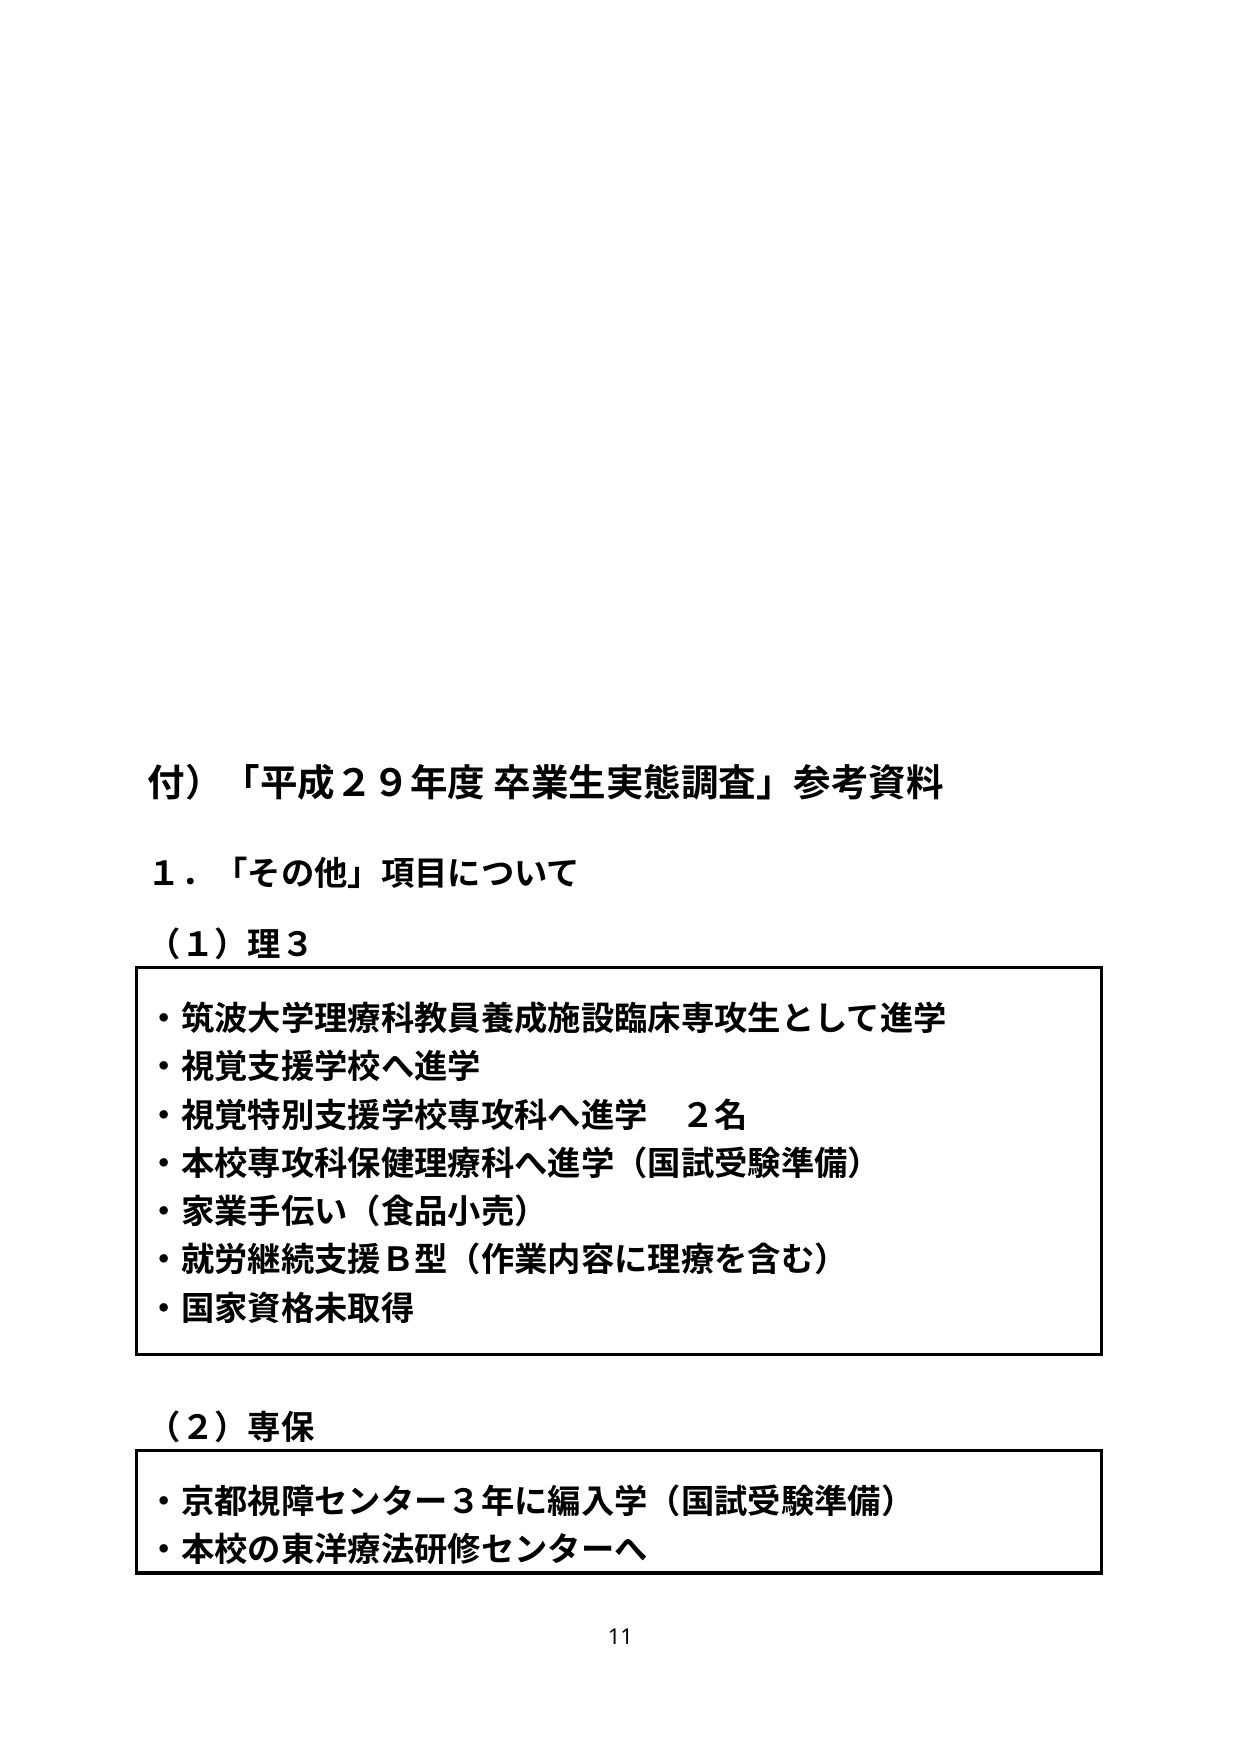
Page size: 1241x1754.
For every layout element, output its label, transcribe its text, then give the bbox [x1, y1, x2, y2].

text １．「その他」項目について [148, 847, 1092, 895]
table_header ・筑波大学理療科教員養成施設臨床専攻生として進学 ・視覚支援学校へ進学 ・視覚特別支援学校専攻科へ進学 ２名 ・本校専攻科保健理療科へ進学（国試受験準備） ・家業手伝い（食品小売） ・就労継続支援Ｂ型（作業内容に理療を含む） ・国家資格未取得 [138, 969, 1100, 1352]
text （２）専保 [148, 1401, 1092, 1449]
text （１）理３ [148, 918, 1092, 966]
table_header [138, 1452, 1100, 1571]
text 付）「平成２９年度 卒業生実態調査」参考資料 [148, 753, 1092, 807]
